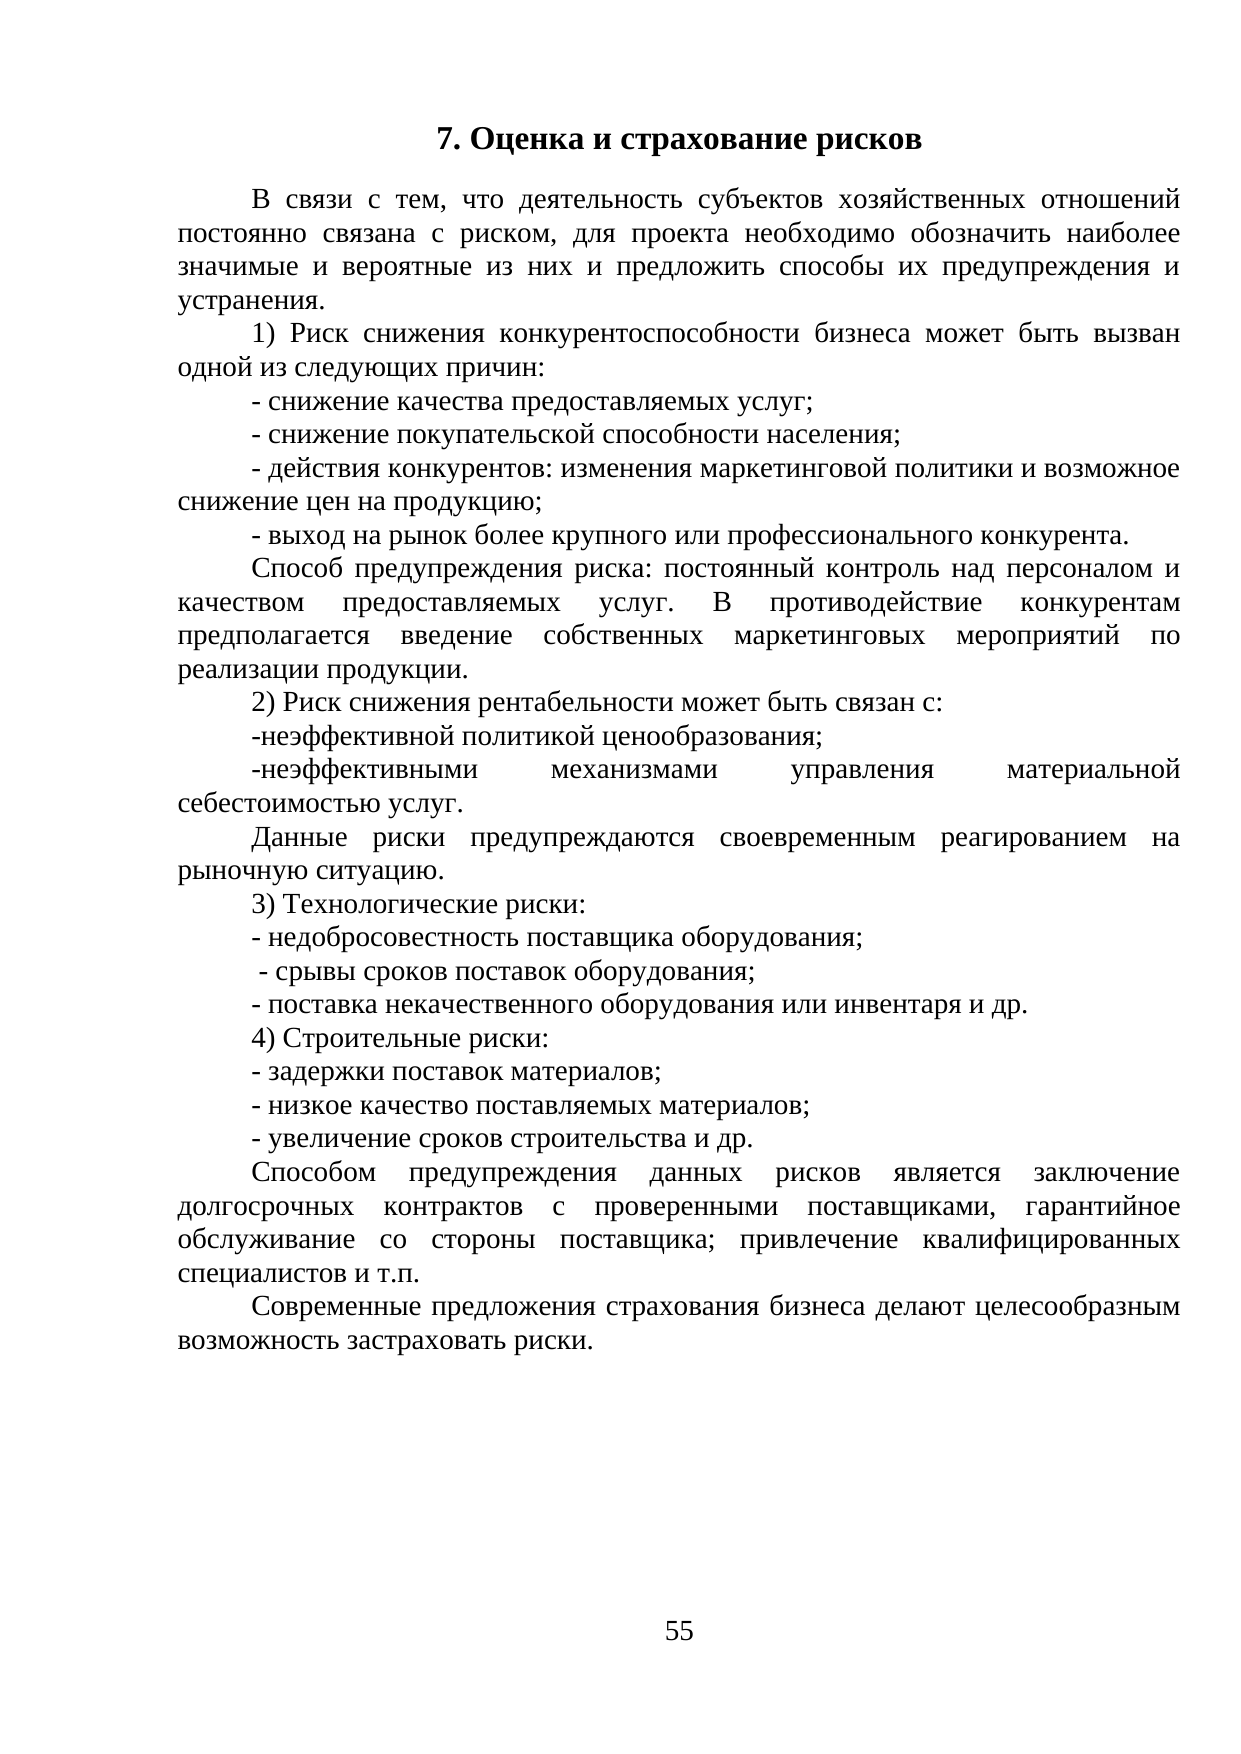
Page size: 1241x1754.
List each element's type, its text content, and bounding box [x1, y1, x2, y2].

text - снижение покупательской способности населения; [177, 416, 1181, 450]
text Современные предложения страхования бизнеса делают целесообразным возможность застраховать риски. [177, 1288, 1181, 1355]
text -неэффективными механизмами управления материальной себестоимостью услуг. [177, 752, 1181, 819]
text 7. Оценка и страхование рисков [177, 118, 1181, 156]
text 4) Строительные риски: [177, 1020, 1181, 1053]
text - задержки поставок материалов; [177, 1053, 1181, 1087]
text - низкое качество поставляемых материалов; [177, 1087, 1181, 1121]
text 1) Риск снижения конкурентоспособности бизнеса может быть вызван одной из следующих причин: [177, 316, 1181, 383]
text Способом предупреждения данных рисков является заключение долгосрочных контрактов с проверенными поставщиками, гарантийное обслуживание со стороны поставщика; привлечение квалифицированных специалистов и т.п. [177, 1154, 1181, 1288]
text 3) Технологические риски: [177, 886, 1181, 919]
text - действия конкурентов: изменения маркетинговой политики и возможное снижение цен на продукцию; [177, 450, 1181, 517]
text - поставка некачественного оборудования или инвентаря и др. [177, 986, 1181, 1020]
text -неэффективной политикой ценообразования; [177, 718, 1181, 752]
text - увеличение сроков строительства и др. [177, 1121, 1181, 1154]
text - недобросовестность поставщика оборудования; [177, 919, 1181, 953]
text Данные риски предупреждаются своевременным реагированием на рыночную ситуацию. [177, 819, 1181, 886]
text В связи с тем, что деятельность субъектов хозяйственных отношений постоянно связана с риском, для проекта необходимо обозначить наиболее значимые и вероятные из них и предложить способы их предупреждения и устранения. [177, 181, 1181, 316]
text - снижение качества предоставляемых услуг; [177, 383, 1181, 416]
text - выход на рынок более крупного или профессионального конкурента. [177, 517, 1181, 550]
text 2) Риск снижения рентабельности может быть связан с: [177, 684, 1181, 718]
text - срывы сроков поставок оборудования; [177, 953, 1181, 986]
text Способ предупреждения риска: постоянный контроль над персоналом и качеством предоставляемых услуг. В противодействие конкурентам предполагается введение собственных маркетинговых мероприятий по реализации продукции. [177, 550, 1181, 684]
